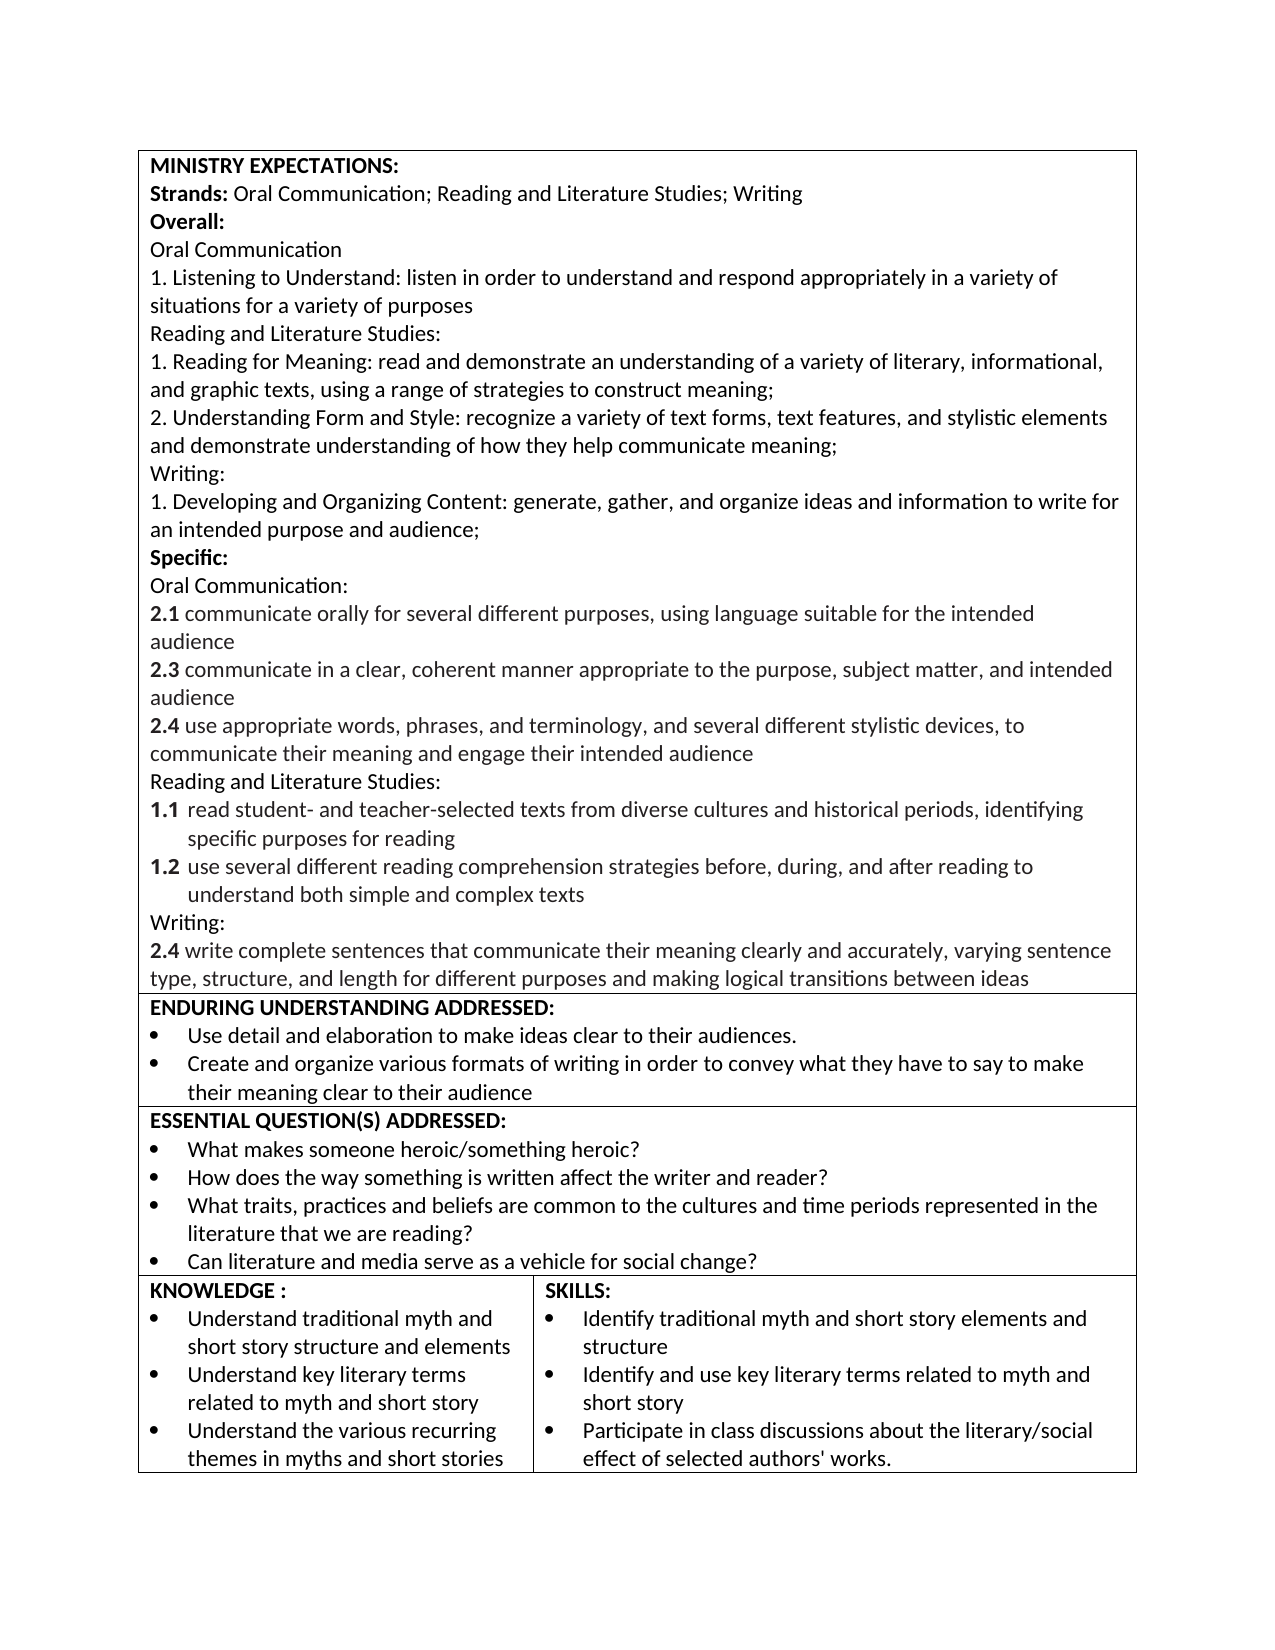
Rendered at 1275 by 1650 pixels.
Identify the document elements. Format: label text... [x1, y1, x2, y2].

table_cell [534, 1276, 1136, 1472]
table_cell ENDURING UNDERSTANDING ADDRESSED: Use detail and elaboration to make ideas clear to their audiences. Create and organize various formats of writing in order to convey what they have to say to make their meaning clear to their audience [139, 994, 1136, 1106]
table_header MINISTRY EXPECTATIONS: Strands: Oral Communication; Reading and Literature Studies; Writing Overall: Oral Communication 1. Listening to Understand: listen in order to understand and respond appropriately in a variety of situations for a variety of purposes Reading and Literature Studies: 1. Reading for Meaning: read and demonstrate an understanding of a variety of literary, informational, and graphic texts, using a range of strategies to construct meaning; 2. Understanding Form and Style: recognize a variety of text forms, text features, and stylistic elements and demonstrate understanding of how they help communicate meaning; Writing: 1. Developing and Organizing Content: generate, gather, and organize ideas and information to write for an intended purpose and audience; Specific: Oral Communication: 2.1 communicate orally for several different purposes, using language suitable for the intended audience 2.3 communicate in a clear, coherent manner appropriate to the purpose, subject matter, and intended audience 2.4 use appropriate words, phrases, and terminology, and several different stylistic devices, to communicate their meaning and engage their intended audience Reading and Literature Studies: read student- and teacher-selected texts from diverse cultures and historical periods, identifying specific purposes for reading use several different reading comprehension strategies before, during, and after reading to understand both simple and complex texts Writing: 2.4 write complete sentences that communicate their meaning clearly and accurately, varying sentence type, structure, and length for different purposes and making logical transitions between ideas [139, 151, 1136, 992]
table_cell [139, 1276, 533, 1472]
table_cell ESSENTIAL QUESTION(S) ADDRESSED: What makes someone heroic/something heroic? How does the way something is written affect the writer and reader? What traits, practices and beliefs are common to the cultures and time periods represented in the literature that we are reading? Can literature and media serve as a vehicle for social change? [139, 1107, 1136, 1275]
